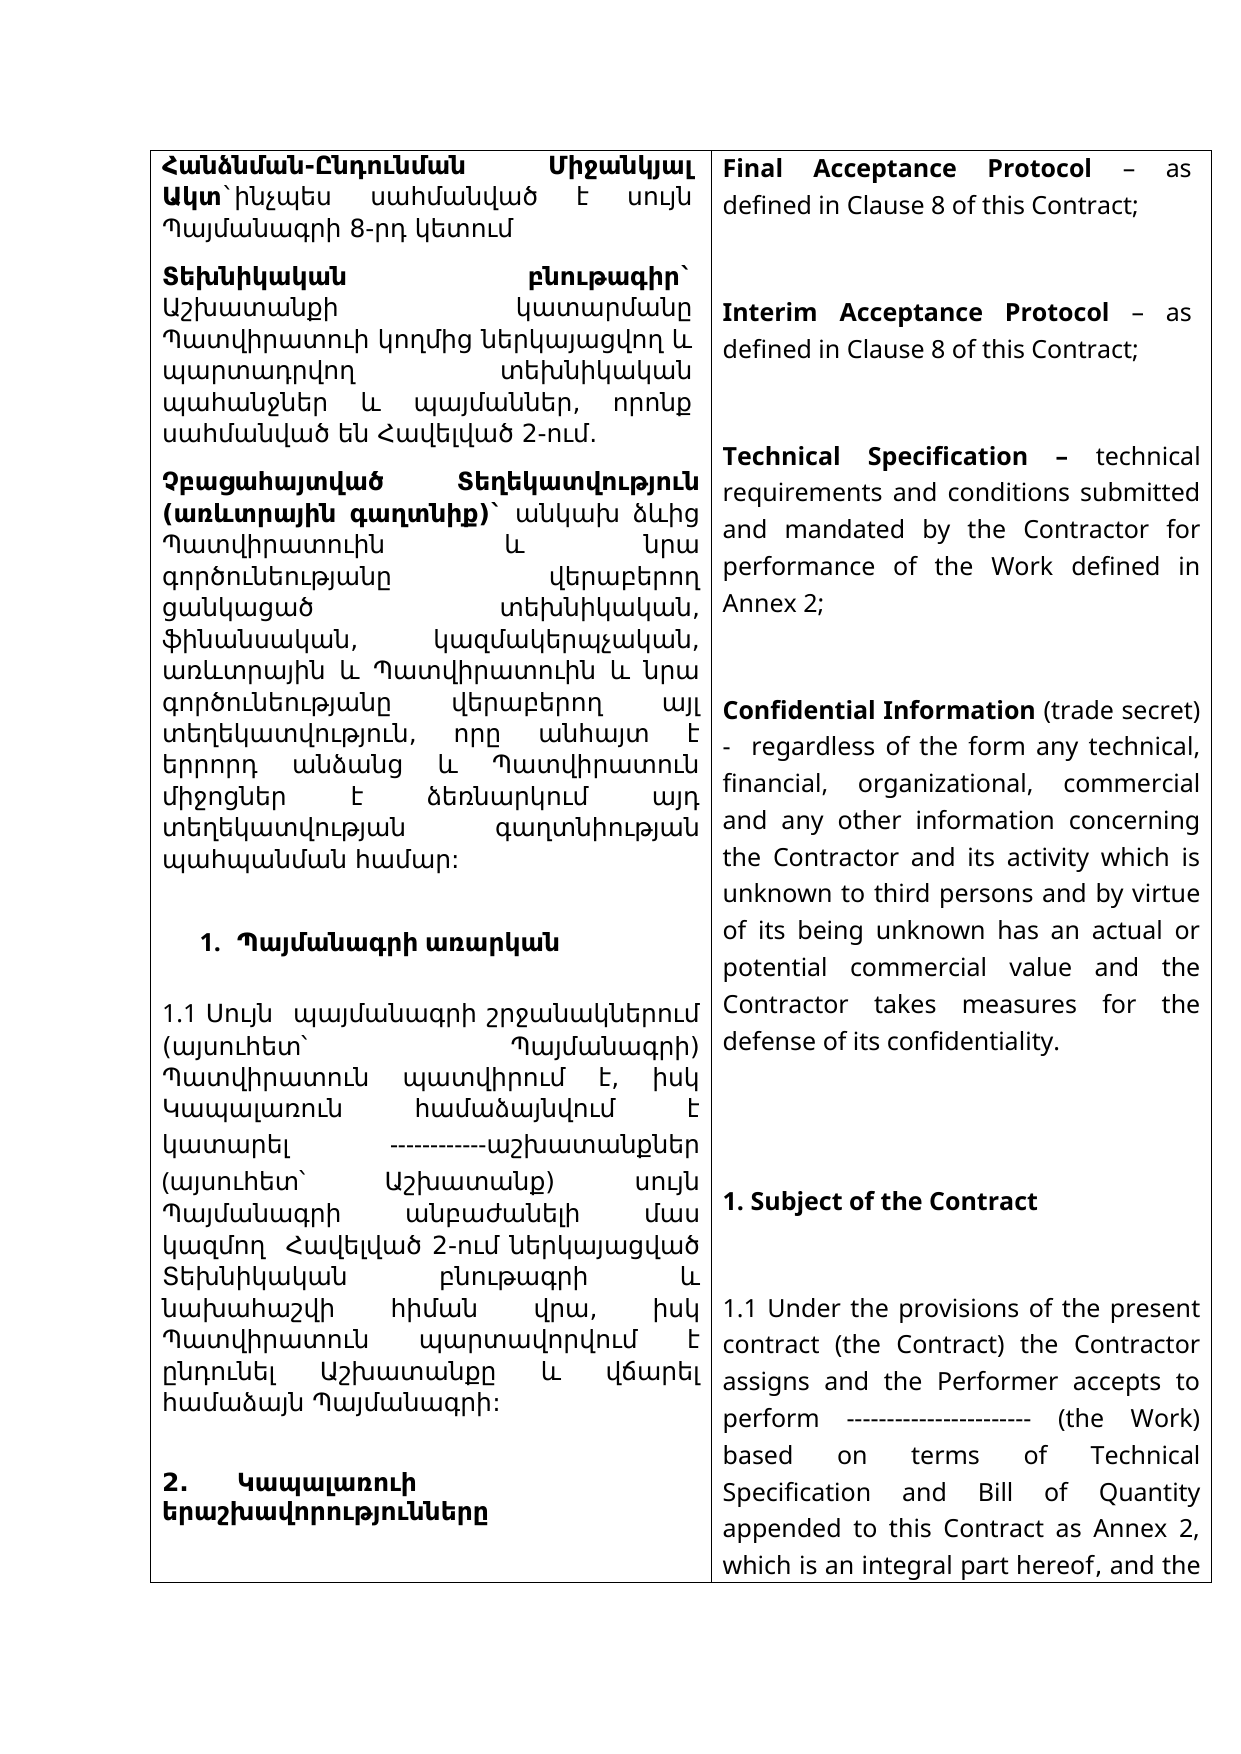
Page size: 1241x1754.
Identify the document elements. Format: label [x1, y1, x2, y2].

table_header [712, 151, 1211, 1582]
table_header [151, 151, 711, 1582]
